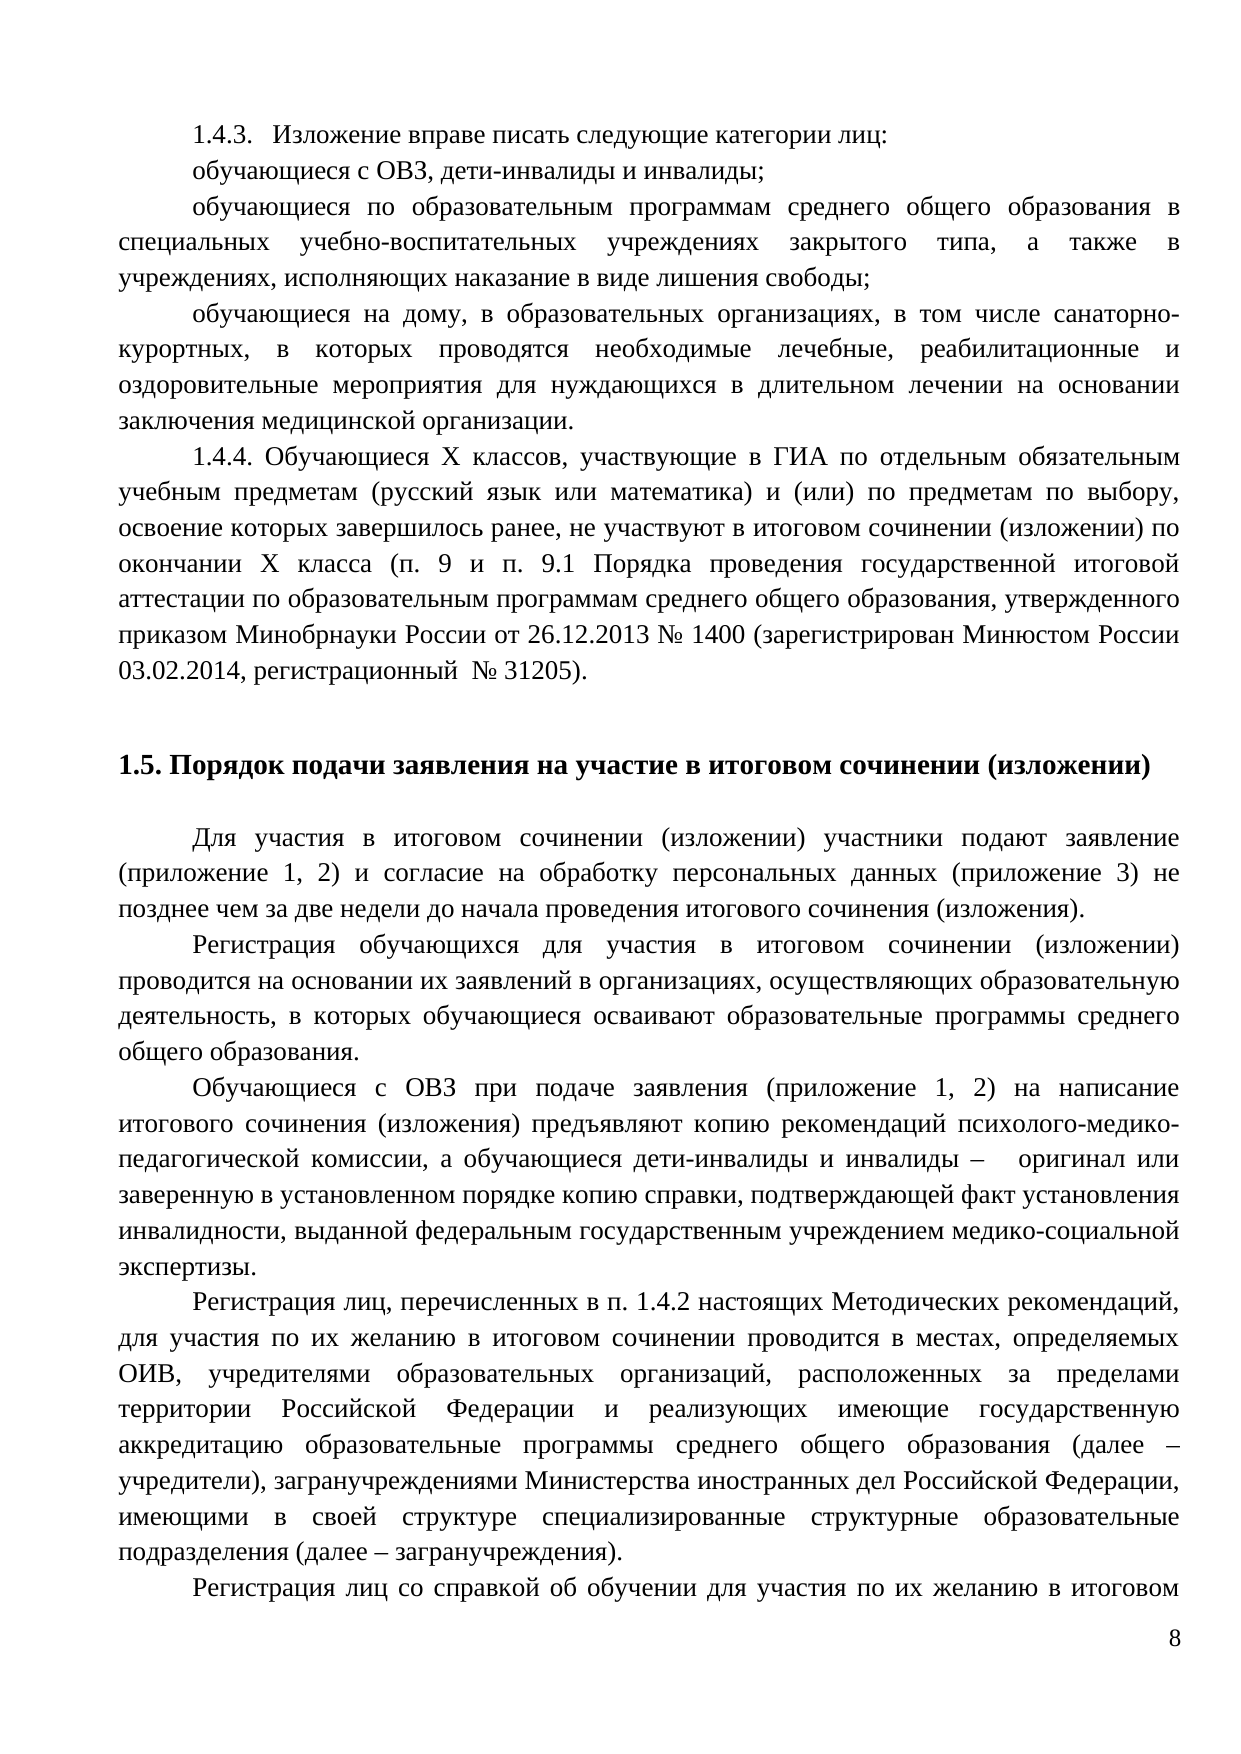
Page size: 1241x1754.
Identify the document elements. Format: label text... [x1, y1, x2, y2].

text 1.4.4. Обучающиеся X классов, участвующие в ГИА по отдельным обязательным учебным предметам (русский язык или математика) и (или) по предметам по выбору, освоение которых завершилось ранее, не участвуют в итоговом сочинении (изложении) по окончании X класса (п. 9 и п. 9.1 Порядка проведения государственной итоговой аттестации по образовательным программам среднего общего образования, утвержденного приказом Минобрнауки России от 26.12.2013 № 1400 (зарегистрирован Минюстом России 03.02.2014, регистрационный № 31205). [118, 440, 1181, 685]
text обучающиеся с ОВЗ, дети-инвалиды и инвалиды; [118, 154, 1181, 185]
text Обучающиеся с ОВЗ при подаче заявления (приложение 1, 2) на написание итогового сочинения (изложения) предъявляют копию рекомендаций психолого-медико-педагогической комиссии, а обучающиеся дети-инвалиды и инвалиды – оригинал или заверенную в установленном порядке копию справки, подтверждающей факт установления инвалидности, выданной федеральным государственным учреждением медико-социальной экспертизы. [118, 1071, 1181, 1281]
text Для участия в итоговом сочинении (изложении) участники подают заявление (приложение 1, 2) и согласие на обработку персональных данных (приложение 3) не позднее чем за две недели до начала проведения итогового сочинения (изложения). [118, 821, 1181, 923]
text обучающиеся на дому, в образовательных организациях, в том числе санаторно-курортных, в которых проводятся необходимые лечебные, реабилитационные и оздоровительные мероприятия для нуждающихся в длительном лечении на основании заключения медицинской организации. [118, 297, 1181, 435]
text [118, 1571, 1181, 1602]
text обучающиеся по образовательным программам среднего общего образования в специальных учебно-воспитательных учреждениях закрытого типа, а также в учреждениях, исполняющих наказание в виде лишения свободы; [118, 189, 1181, 292]
text 1.4.3. Изложение вправе писать следующие категории лиц: [118, 118, 1181, 149]
text Регистрация обучающихся для участия в итоговом сочинении (изложении) проводится на основании их заявлений в организациях, осуществляющих образовательную деятельность, в которых обучающиеся осваивают образовательные программы среднего общего образования. [118, 928, 1181, 1066]
subtitle 1.5. Порядок подачи заявления на участие в итоговом сочинении (изложении) [118, 747, 1181, 781]
text Регистрация лиц, перечисленных в п. 1.4.2 настоящих Методических рекомендаций, для участия по их желанию в итоговом сочинении проводится в местах, определяемых ОИВ, учредителями образовательных организаций, расположенных за пределами территории Российской Федерации и реализующих имеющие государственную аккредитацию образовательные программы среднего общего образования (далее – учредители), загранучреждениями Министерства иностранных дел Российской Федерации, имеющими в своей структуре специализированные структурные образовательные подразделения (далее – загранучреждения). [118, 1285, 1181, 1567]
